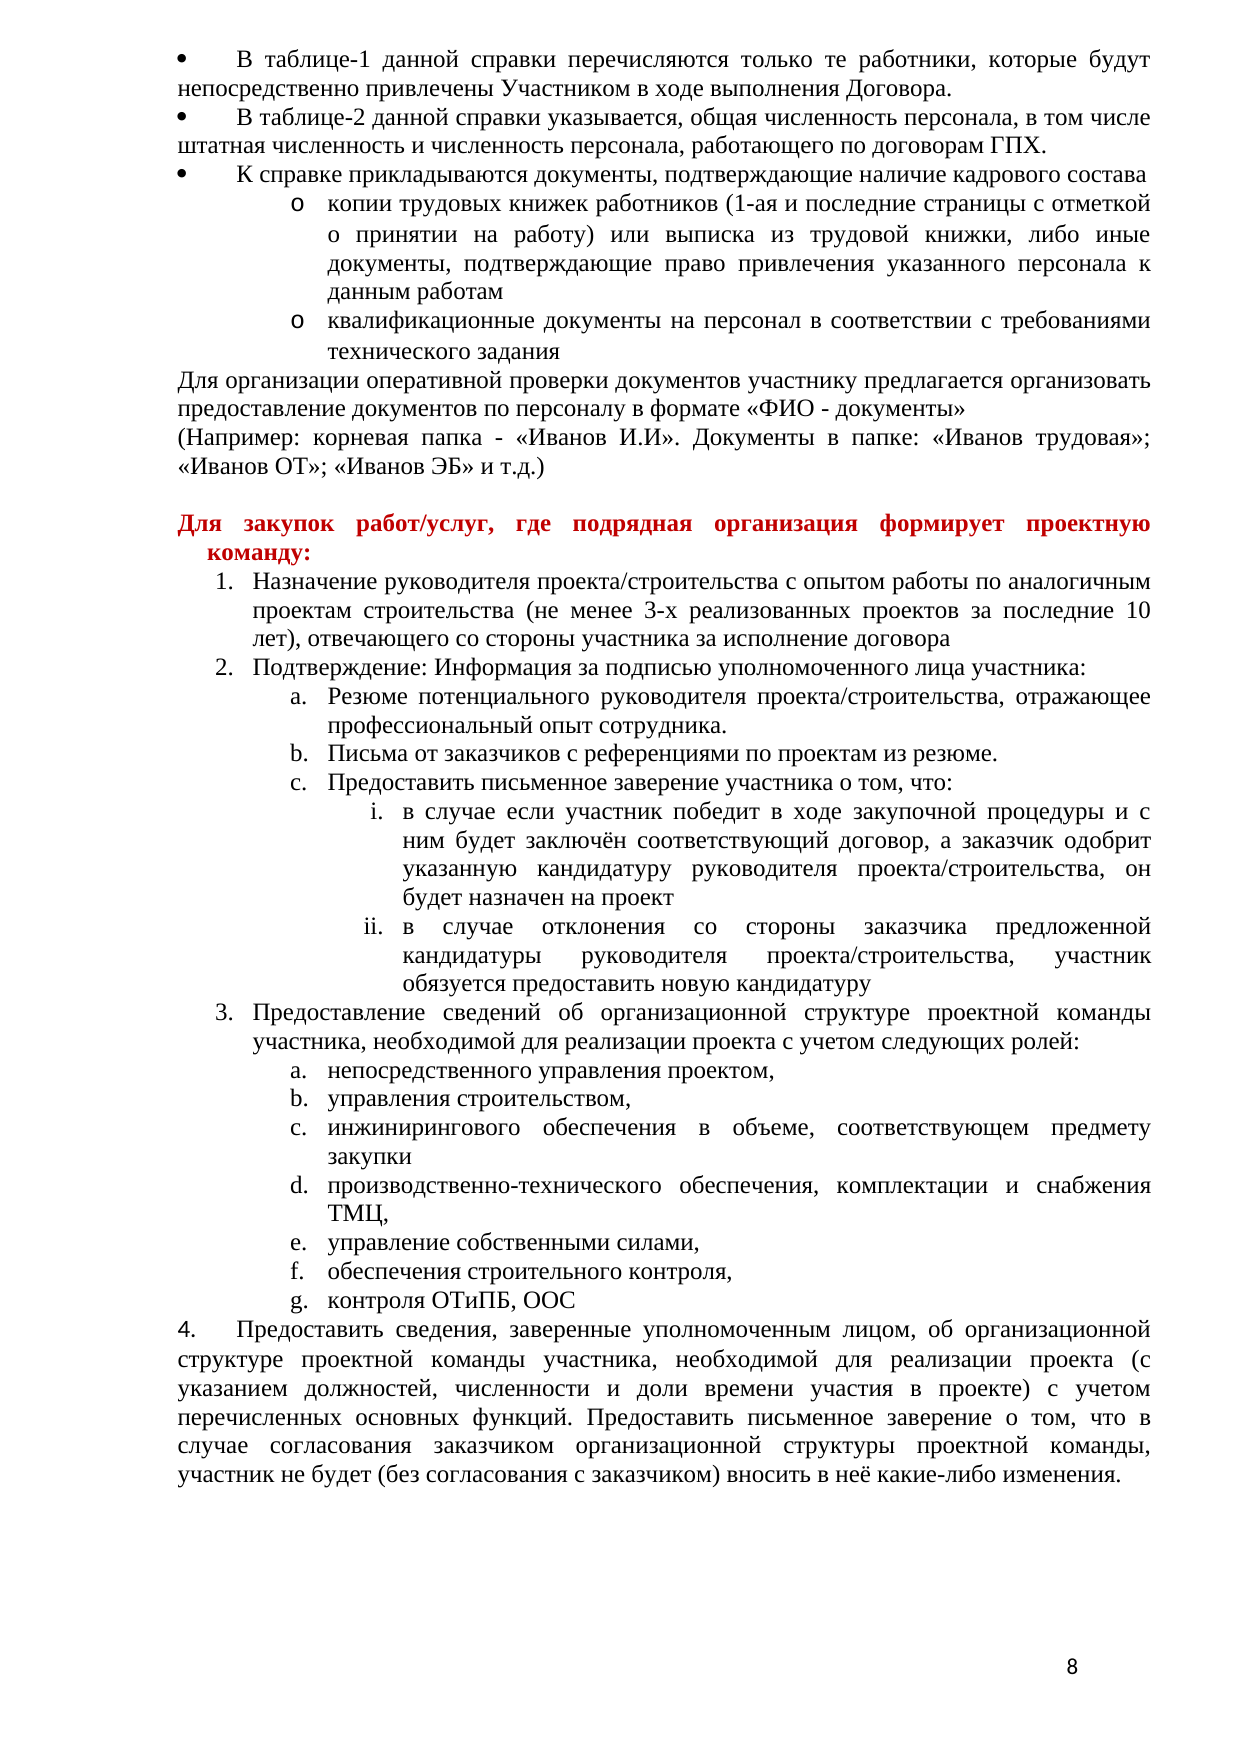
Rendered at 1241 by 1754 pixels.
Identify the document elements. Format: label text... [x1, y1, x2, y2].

list В таблице-2 данной справки указывается, общая численность персонала, в том числе штатная численность и численность персонала, работающего по договорам ГПХ. [177, 102, 1152, 159]
list Письма от заказчиков с референциями по проектам из резюме. [290, 738, 1152, 767]
list Подтверждение: Информация за подписью уполномоченного лица участника: [215, 652, 1152, 681]
list непосредственного управления проектом, [290, 1055, 1152, 1083]
list Предоставить письменное заверение участника о том, что: [290, 767, 1152, 796]
list инжинирингового обеспечения в объеме, соответствующем предмету закупки [290, 1112, 1152, 1170]
list квалификационные документы на персонал в соответствии с требованиями технического задания [290, 305, 1152, 365]
list Резюме потенциального руководителя проекта/строительства, отражающее профессиональный опыт сотрудника. [290, 681, 1152, 738]
text (Например: корневая папка - «Иванов И.И». Документы в папке: «Иванов трудовая»; «Иванов ОТ»; «Иванов ЭБ» и т.д.) [177, 422, 1152, 480]
list К справке прикладываются документы, подтверждающие наличие кадрового состава [177, 159, 1152, 188]
list в случае отклонения со стороны заказчика предложенной кандидатуры руководителя проекта/строительства, участник обязуется предоставить новую кандидатуру [383, 911, 1152, 997]
list Для закупок работ/услуг, где подрядная организация формирует проектную команду: [177, 508, 1152, 566]
list копии трудовых книжек работников (1-ая и последние страницы с отметкой о принятии на работу) или выписка из трудовой книжки, либо иные документы, подтверждающие право привлечения указанного персонала к данным работам [290, 188, 1152, 305]
list В таблице-1 данной справки перечисляются только те работники, которые будут непосредственно привлечены Участником в ходе выполнения Договора. [177, 44, 1152, 102]
list Предоставить сведения, заверенные уполномоченным лицом, об организационной структуре проектной команды участника, необходимой для реализации проекта (с указанием должностей, численности и доли времени участия в проекте) с учетом перечисленных основных функций. Предоставить письменное заверение о том, что в случае согласования заказчиком организационной структуры проектной команды, участник не будет (без согласования с заказчиком) вносить в неё какие-либо изменения. [177, 1313, 1152, 1488]
list управления строительством, [290, 1083, 1152, 1112]
list Назначение руководителя проекта/строительства с опытом работы по аналогичным проектам строительства (не менее 3-х реализованных проектов за последние 10 лет), отвечающего со стороны участника за исполнение договора [215, 566, 1152, 652]
list производственно-технического обеспечения, комплектации и снабжения ТМЦ, [290, 1170, 1152, 1227]
list контроля ОТиПБ, ООС [290, 1285, 1152, 1313]
list управление собственными силами, [290, 1227, 1152, 1256]
list в случае если участник победит в ходе закупочной процедуры и с ним будет заключён соответствующий договор, а заказчик одобрит указанную кандидатуру руководителя проекта/строительства, он будет назначен на проект [383, 796, 1152, 911]
list обеспечения строительного контроля, [290, 1256, 1152, 1285]
text Для организации оперативной проверки документов участнику предлагается организовать предоставление документов по персоналу в формате «ФИО - документы» [177, 365, 1152, 422]
list Предоставление сведений об организационной структуре проектной команды участника, необходимой для реализации проекта с учетом следующих ролей: [215, 997, 1152, 1055]
